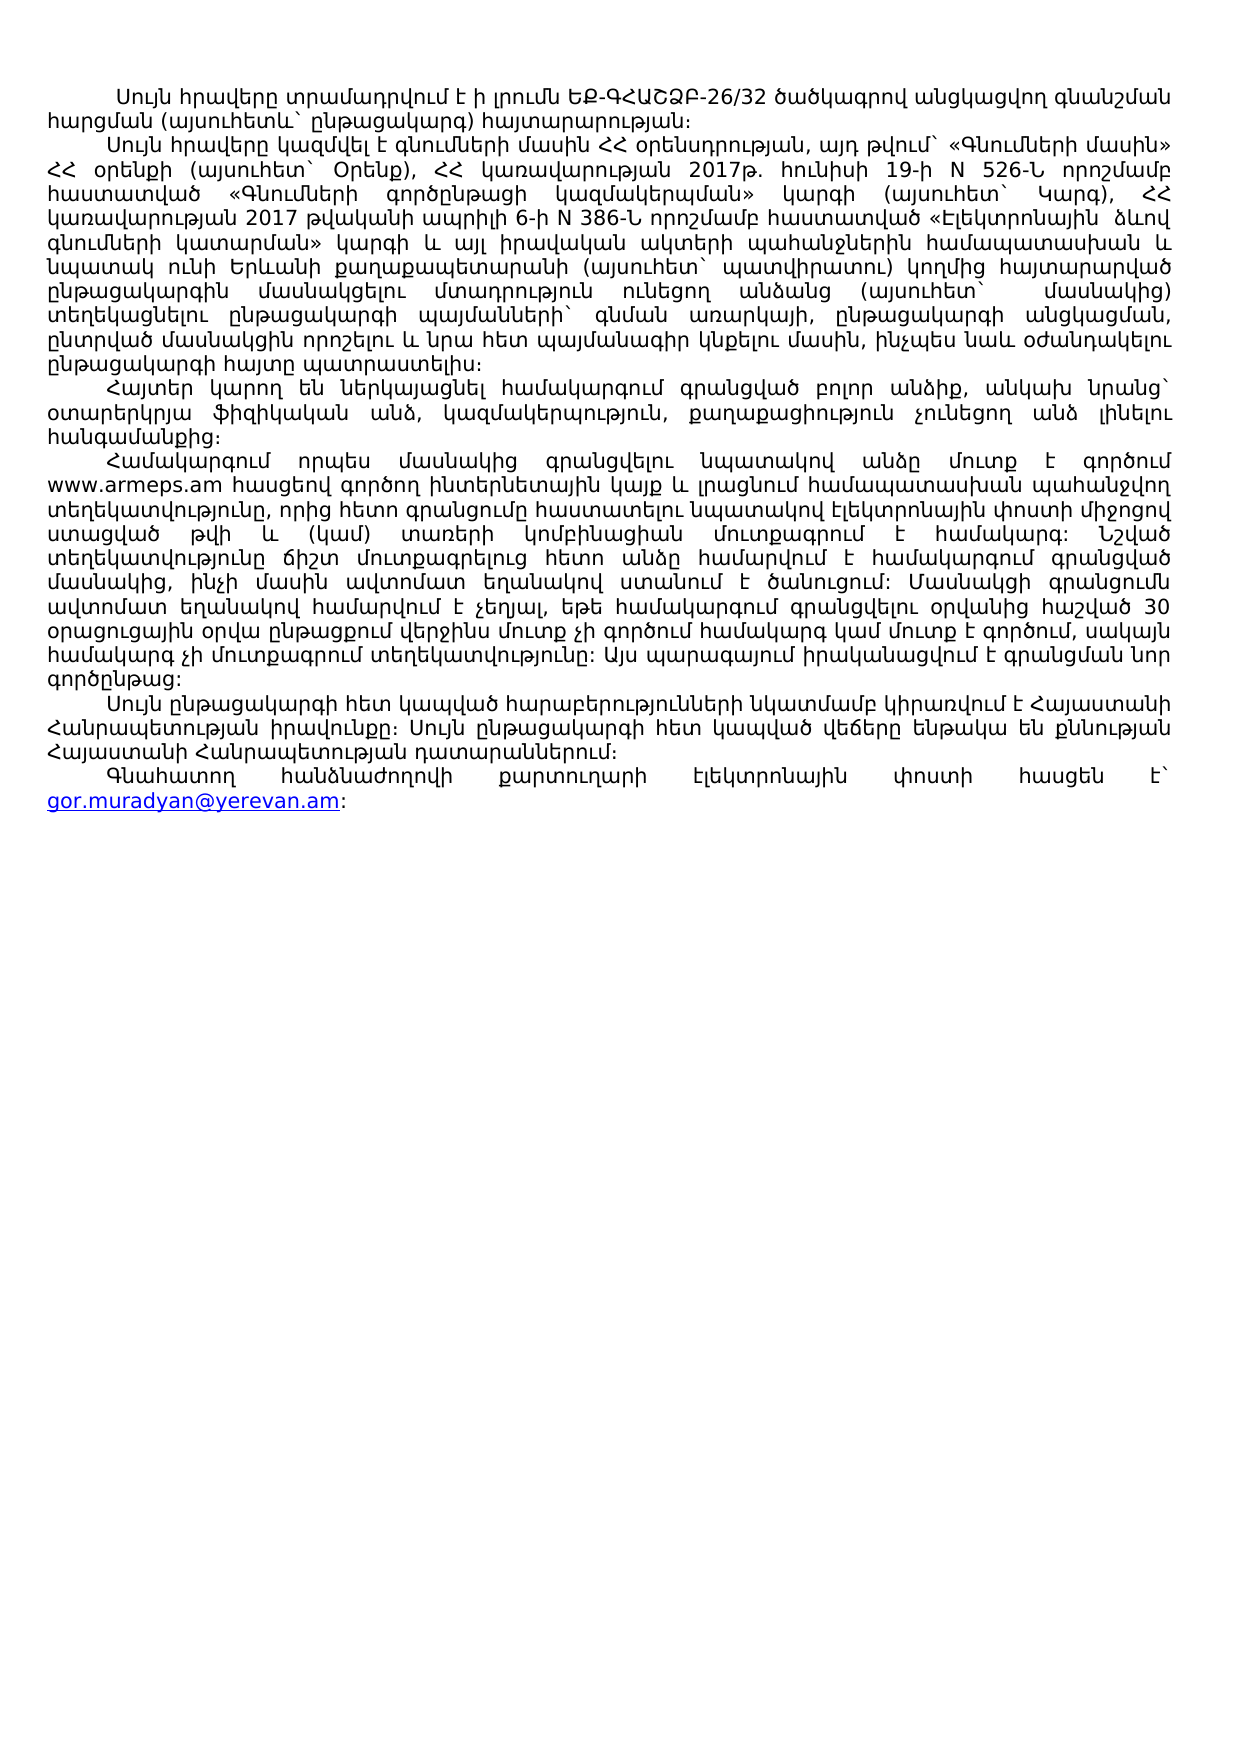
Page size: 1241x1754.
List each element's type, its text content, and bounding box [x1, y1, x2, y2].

text Սույն ընթացակարգի հետ կապված հարաբերությունների նկատմամբ կիրառվում է Հայաստանի Հանրապետության իրավունքը։ Սույն ընթացակարգի հետ կապված վեճերը ենթակա են քննության Հայաստանի Հանրապետության դատարաններում։ [47, 692, 1172, 764]
text Սույն հրավերը տրամադրվում է ի լրումն ԵՔ-ԳՀԱՇՁԲ-26/32 ծածկագրով անցկացվող գնանշման հարցման (այսուհետև` ընթացակարգ) հայտարարության։ [47, 85, 1172, 133]
text Սույն հրավերը կազմվել է գնումների մասին ՀՀ օրենսդրության, այդ թվում` «Գնումների մասին» ՀՀ օրենքի (այսուհետ` Օրենք), ՀՀ կառավարության 2017թ. հունիսի 19-ի N 526-Ն որոշմամբ հաստատված «Գնումների գործընթացի կազմակերպման» կարգի (այսուհետ` Կարգ), ՀՀ կառավարության 2017 թվականի ապրիլի 6-ի N 386-Ն որոշմամբ հաստատված «Էլեկտրոնային ձևով գնումների կատարման» կարգի և այլ իրավական ակտերի պահանջներին համապատասխան և նպատակ ունի Երևանի քաղաքապետարանի (այսուհետ` պատվիրատու) կողմից հայտարարված ընթացակարգին մասնակցելու մտադրություն ունեցող անձանց (այսուհետ` մասնակից) տեղեկացնելու ընթացակարգի պայմանների` գնման առարկայի, ընթացակարգի անցկացման, ընտրված մասնակցին որոշելու և նրա հետ պայմանագիր կնքելու մասին, ինչպես նաև օժանդակելու ընթացակարգի հայտը պատրաստելիս։ [47, 133, 1172, 376]
text Համակարգում որպես մասնակից գրանցվելու նպատակով անձը մուտք է գործում www.armeps.am հասցեով գործող ինտերնետային կայք և լրացնում համապատասխան պահանջվող տեղեկատվությունը, որից հետո գրանցումը հաստատելու նպատակով էլեկտրոնային փոստի միջոցով ստացված թվի և (կամ) տառերի կոմբինացիան մուտքագրում է համակարգ: Նշված տեղեկատվությունը ճիշտ մուտքագրելուց հետո անձը համարվում է համակարգում գրանցված մասնակից, ինչի մասին ավտոմատ եղանակով ստանում է ծանուցում: Մասնակցի գրանցումն ավտոմատ եղանակով համարվում է չեղյալ, եթե համակարգում գրանցվելու օրվանից հաշված 30 օրացուցային օրվա ընթացքում վերջինս մուտք չի գործում համակարգ կամ մուտք է գործում, սակայն համակարգ չի մուտքագրում տեղեկատվությունը: Այս պարագայում իրականացվում է գրանցման նոր գործընթաց: [47, 449, 1172, 692]
text Գնահատող հանձնաժողովի քարտուղարի էլեկտրոնային փոստի հասցեն է` gor.muradyan@yerevan.am: [47, 764, 1172, 813]
text Հայտեր կարող են ներկայացնել համակարգում գրանցված բոլոր անձիք, անկախ նրանց` օտարերկրյա ֆիզիկական անձ, կազմակերպություն, քաղաքացիություն չունեցող անձ լինելու հանգամանքից։ [47, 376, 1172, 449]
